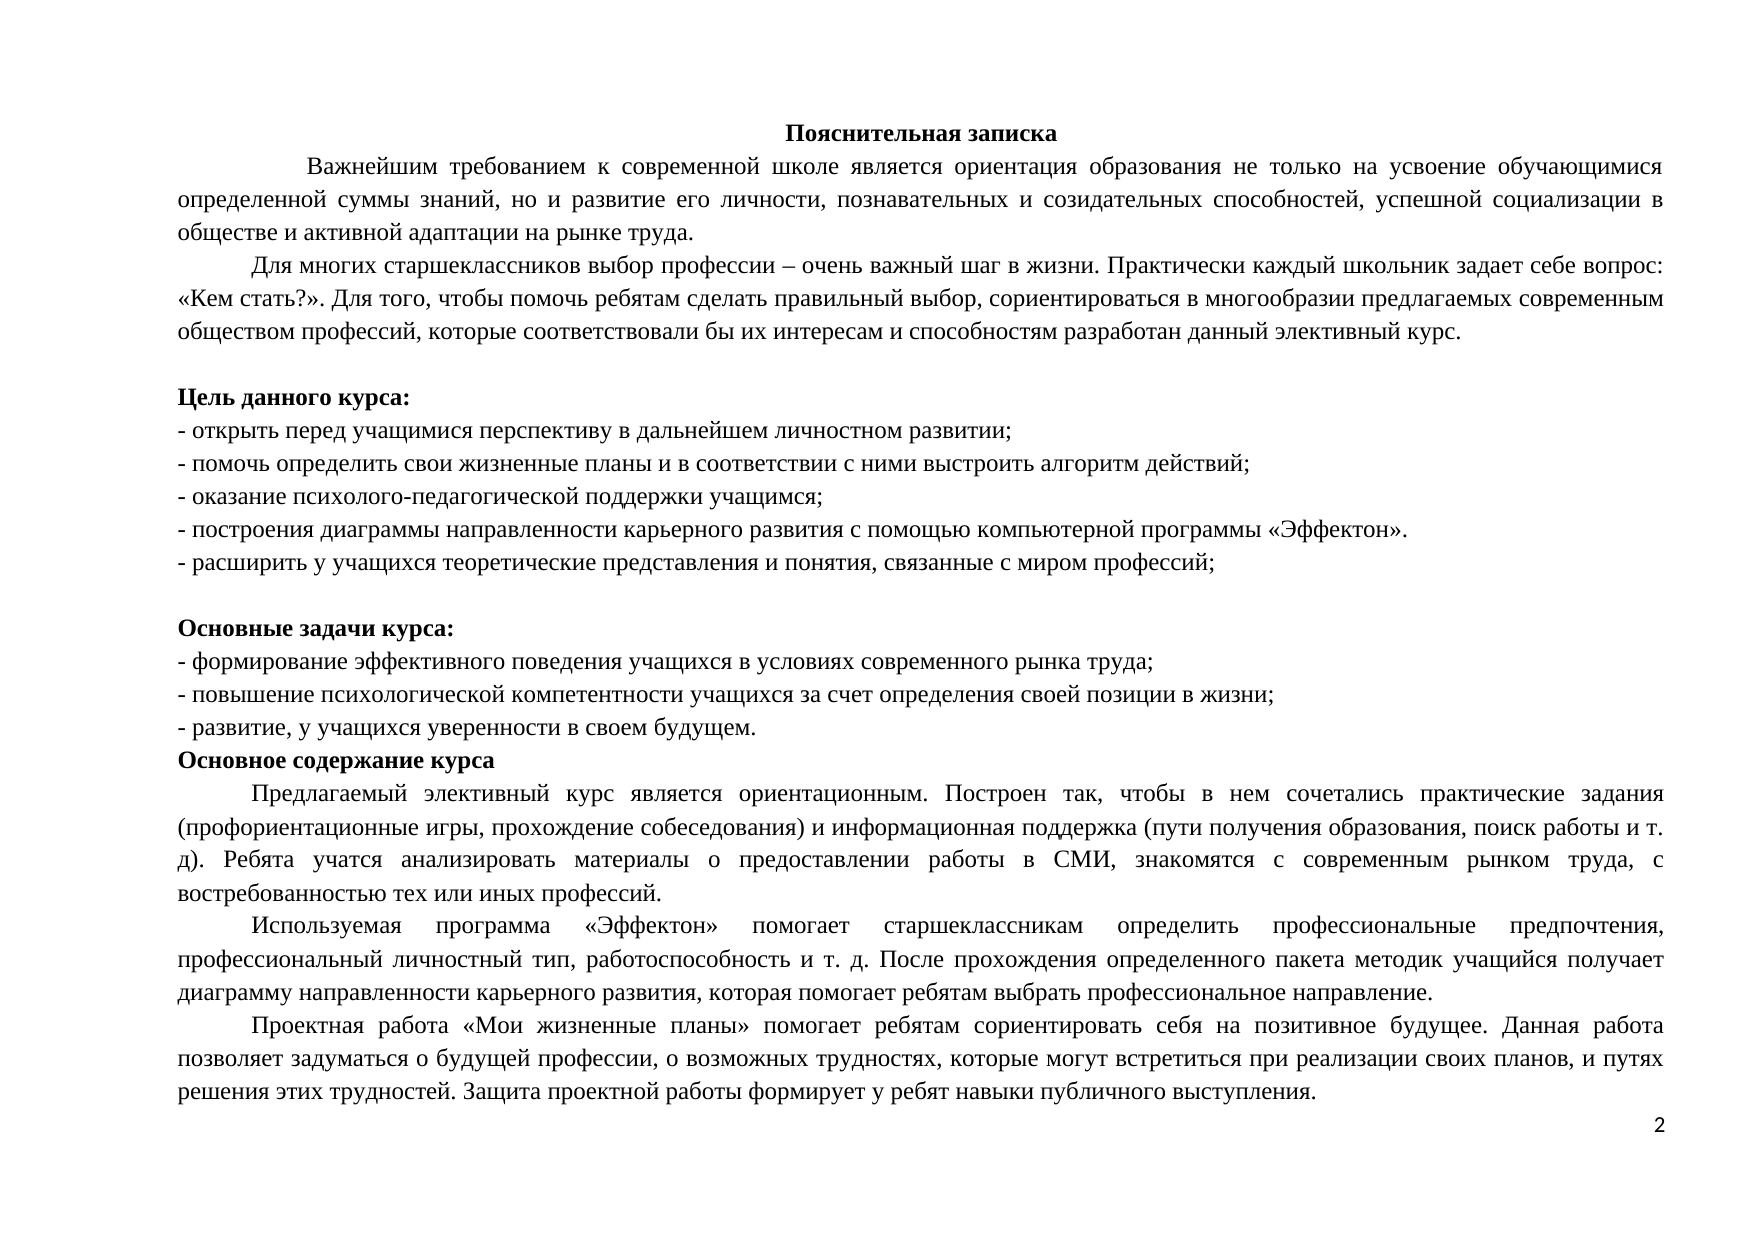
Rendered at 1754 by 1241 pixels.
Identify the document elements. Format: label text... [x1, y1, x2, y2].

text - построения диаграммы направленности карьерного развития с помощью компьютерной программы «Эффектон». [177, 514, 1665, 543]
text - расширить у учащихся теоретические представления и понятия, связанные с миром профессий; [177, 547, 1665, 576]
text Проектная работа «Мои жизненные планы» помогает ребятам сориентировать себя на позитивное будущее. Данная работа позволяет задуматься о будущей профессии, о возможных трудностях, которые могут встретиться при реализации своих планов, и путях решения этих трудностей. Защита проектной работы формирует у ребят навыки публичного выступления. [177, 1010, 1665, 1104]
text - повышение психологической компетентности учащихся за счет определения своей позиции в жизни; [177, 679, 1665, 708]
text Предлагаемый элективный курс является ориентационным. Построен так, чтобы в нем сочетались практические задания (профориентационные игры, прохождение собеседования) и информационная поддержка (пути получения образования, поиск работы и т. д). Ребята учатся анализировать материалы о предоставлении работы в СМИ, знакомятся с современным рынком труда, с востребованностью тех или иных профессий. [177, 778, 1665, 906]
text Для многих старшеклассников выбор профессии – очень важный шаг в жизни. Практически каждый школьник задает себе вопрос: «Кем стать?». Для того, чтобы помочь ребятам сделать правильный выбор, сориентироваться в многообразии предлагаемых современным обществом профессий, которые соответствовали бы их интересам и способностям разработан данный элективный курс. [177, 250, 1665, 345]
text - открыть перед учащимися перспективу в дальнейшем личностном развитии; [177, 415, 1665, 444]
text - развитие, у учащихся уверенности в своем будущем. [177, 712, 1665, 741]
text - оказание психолого-педагогической поддержки учащимся; [177, 481, 1665, 510]
text Пояснительная записка [177, 118, 1665, 147]
text - формирование эффективного поведения учащихся в условиях современного рынка труда; [177, 646, 1665, 675]
text Используемая программа «Эффектон» помогает старшеклассникам определить профессиональные предпочтения, профессиональный личностный тип, работоспособность и т. д. После прохождения определенного пакета методик учащийся получает диаграмму направленности карьерного развития, которая помогает ребятам выбрать профессиональное направление. [177, 911, 1665, 1005]
text - помочь определить свои жизненные планы и в соответствии с ними выстроить алгоритм действий; [177, 448, 1665, 477]
text Важнейшим требованием к современной школе является ориентация образования не только на усвоение обучающимися определенной суммы знаний, но и развитие его личности, познавательных и созидательных способностей, успешной социализации в обществе и активной адаптации на рынке труда. [177, 151, 1665, 246]
text Цель данного курса: [177, 382, 1665, 411]
text Основные задачи курса: [177, 613, 1665, 642]
text Основное содержание курса [177, 746, 1665, 774]
